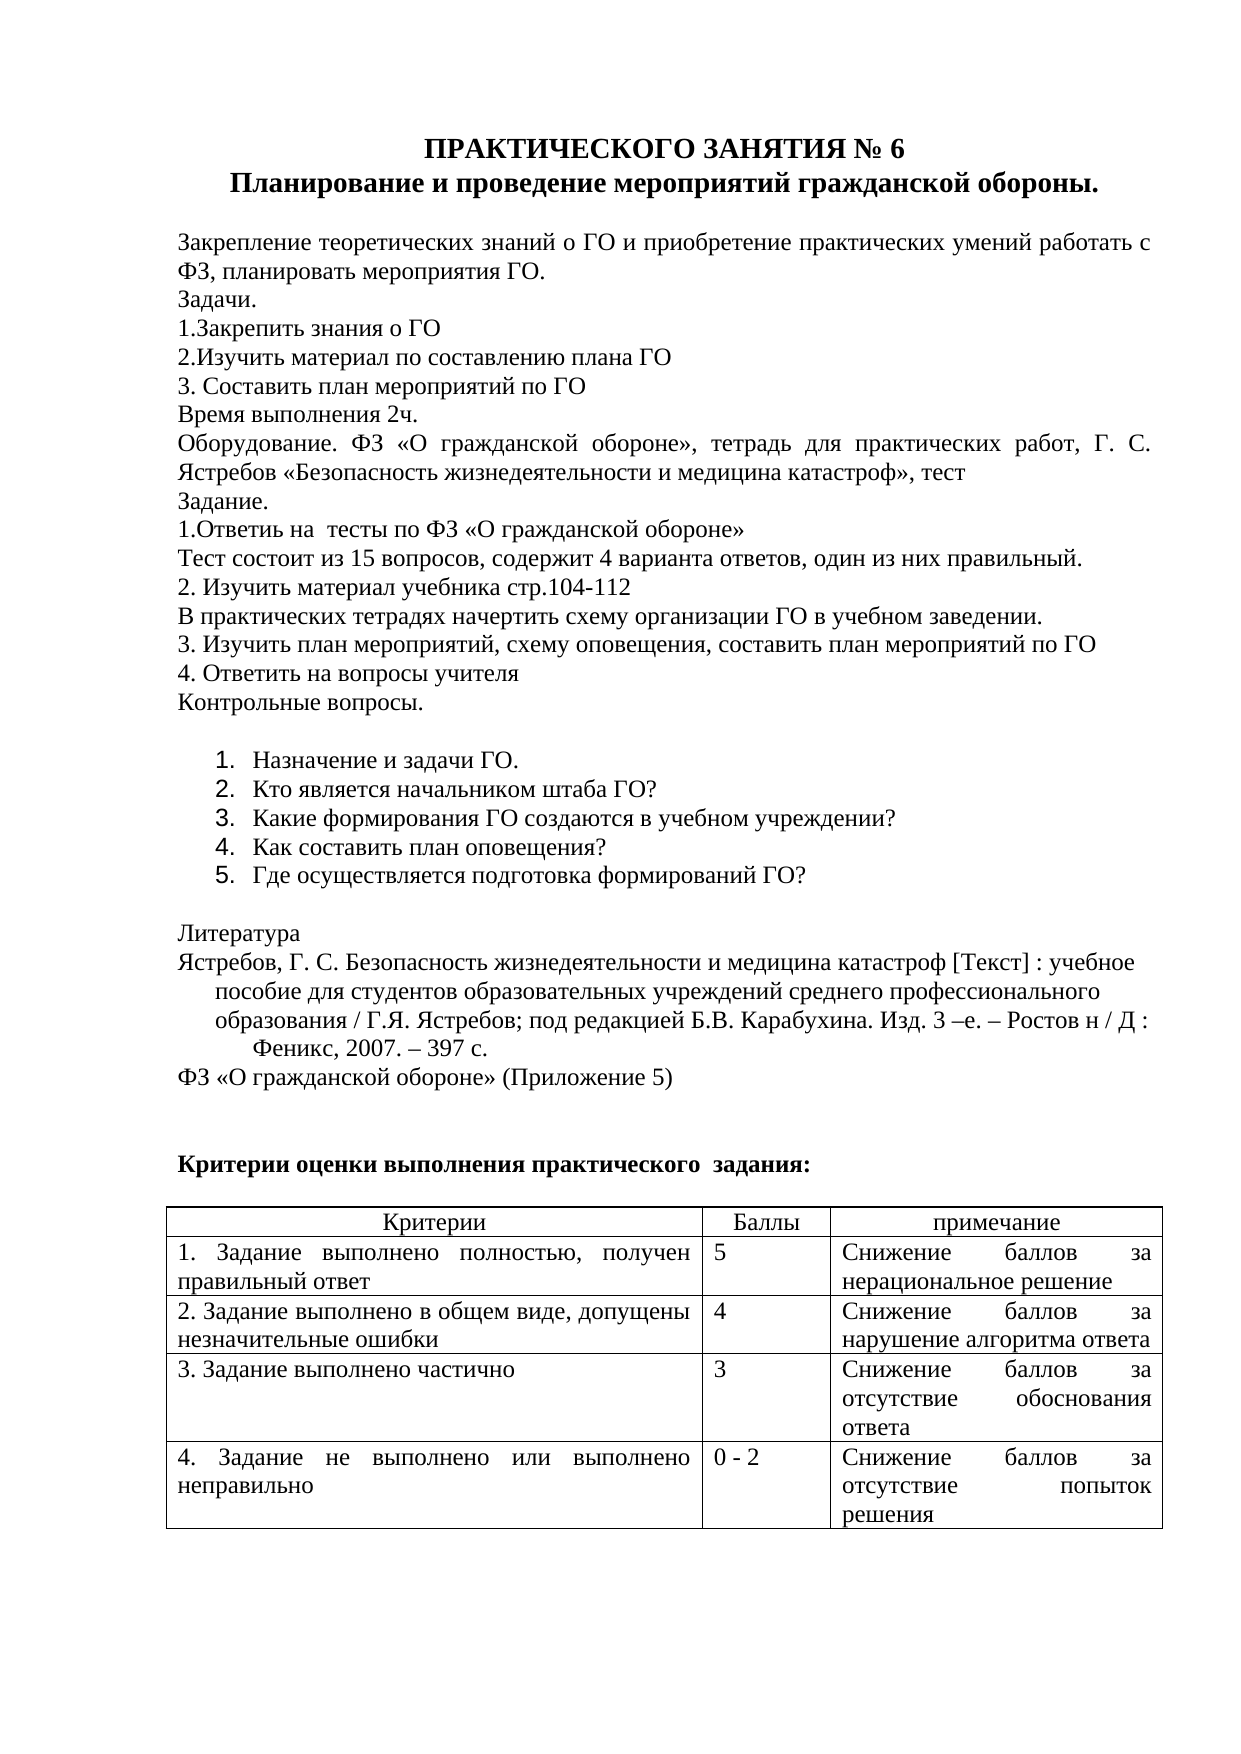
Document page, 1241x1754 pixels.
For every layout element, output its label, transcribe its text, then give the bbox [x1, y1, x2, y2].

text Закрепление теоретических знаний о ГО и приобретение практических умений работать с ФЗ, планировать мероприятия ГО. [177, 227, 1152, 284]
text ПРАКТИЧЕСКОГО ЗАНЯТИЯ № 6 [177, 131, 1152, 165]
text В практических тетрадях начертить схему организации ГО в учебном заведении. [177, 601, 1152, 629]
text ФЗ «О гражданской обороне» (Приложение 5) [177, 1062, 1152, 1091]
text Литература [177, 918, 1152, 947]
table_cell 0 - 2 [703, 1442, 830, 1528]
text Задание. [177, 486, 1152, 514]
text Критерии оценки выполнения практического задания: [177, 1149, 1152, 1178]
text Тест состоит из 15 вопросов, содержит 4 варианта ответов, один из них правильный. [177, 543, 1152, 572]
list Какие формирования ГО создаются в учебном учреждении? [215, 803, 1152, 832]
text 4. Ответить на вопросы учителя [177, 658, 1152, 687]
text Время выполнения 2ч. [177, 399, 1152, 428]
text Планирование и проведение мероприятий гражданской обороны. [177, 165, 1152, 198]
table_header Баллы [703, 1208, 830, 1236]
text 1.Ответиь на тесты по ФЗ «О гражданской обороне» [177, 514, 1152, 543]
table_cell 4. Задание не выполнено или выполнено неправильно [167, 1442, 702, 1528]
table_cell Снижение баллов за нерациональное решение [831, 1237, 1162, 1295]
table_header Критерии [167, 1208, 702, 1236]
text Контрольные вопросы. [177, 687, 1152, 716]
list Кто является начальником штаба ГО? [215, 774, 1152, 803]
list Назначение и задачи ГО. [215, 745, 1152, 774]
text Ястребов, Г. С. Безопасность жизнедеятельности и медицина катастроф [Текст] : учебное пособие для студентов образовательных учреждений среднего профессионального образования / Г.Я. Ястребов; под редакцией Б.В. Карабухина. Изд. 3 –е. – Ростов н / Д : [177, 947, 1152, 1033]
text 1.Закрепить знания о ГО [177, 313, 1152, 342]
table_header примечание [831, 1208, 1162, 1236]
table_cell 1. Задание выполнено полностью, получен правильный ответ [167, 1237, 702, 1295]
text 3. Составить план мероприятий по ГО [177, 371, 1152, 399]
table_cell 2. Задание выполнено в общем виде, допущены незначительные ошибки [167, 1296, 702, 1353]
text Задачи. [177, 284, 1152, 313]
table_cell Снижение баллов за отсутствие попыток решения [831, 1442, 1162, 1528]
text 3. Изучить план мероприятий, схему оповещения, составить план мероприятий по ГО [177, 629, 1152, 658]
table_cell 3. Задание выполнено частично [167, 1354, 702, 1441]
text Феникс, 2007. – 397 с. [252, 1033, 1152, 1062]
table_cell 4 [703, 1296, 830, 1353]
table_cell 3 [703, 1354, 830, 1441]
table_cell 5 [703, 1237, 830, 1295]
table_cell Снижение баллов за нарушение алгоритма ответа [831, 1296, 1162, 1353]
list Как составить план оповещения? [215, 832, 1152, 860]
table_cell Снижение баллов за отсутствие обоснования ответа [831, 1354, 1162, 1441]
text 2.Изучить материал по составлению плана ГО [177, 342, 1152, 371]
list Где осуществляется подготовка формирований ГО? [215, 860, 1152, 889]
text 2. Изучить материал учебника стр.104-112 [177, 572, 1152, 601]
text Оборудование. ФЗ «О гражданской обороне», тетрадь для практических работ, Г. С. Ястребов «Безопасность жизнедеятельности и медицина катастроф», тест [177, 428, 1152, 486]
